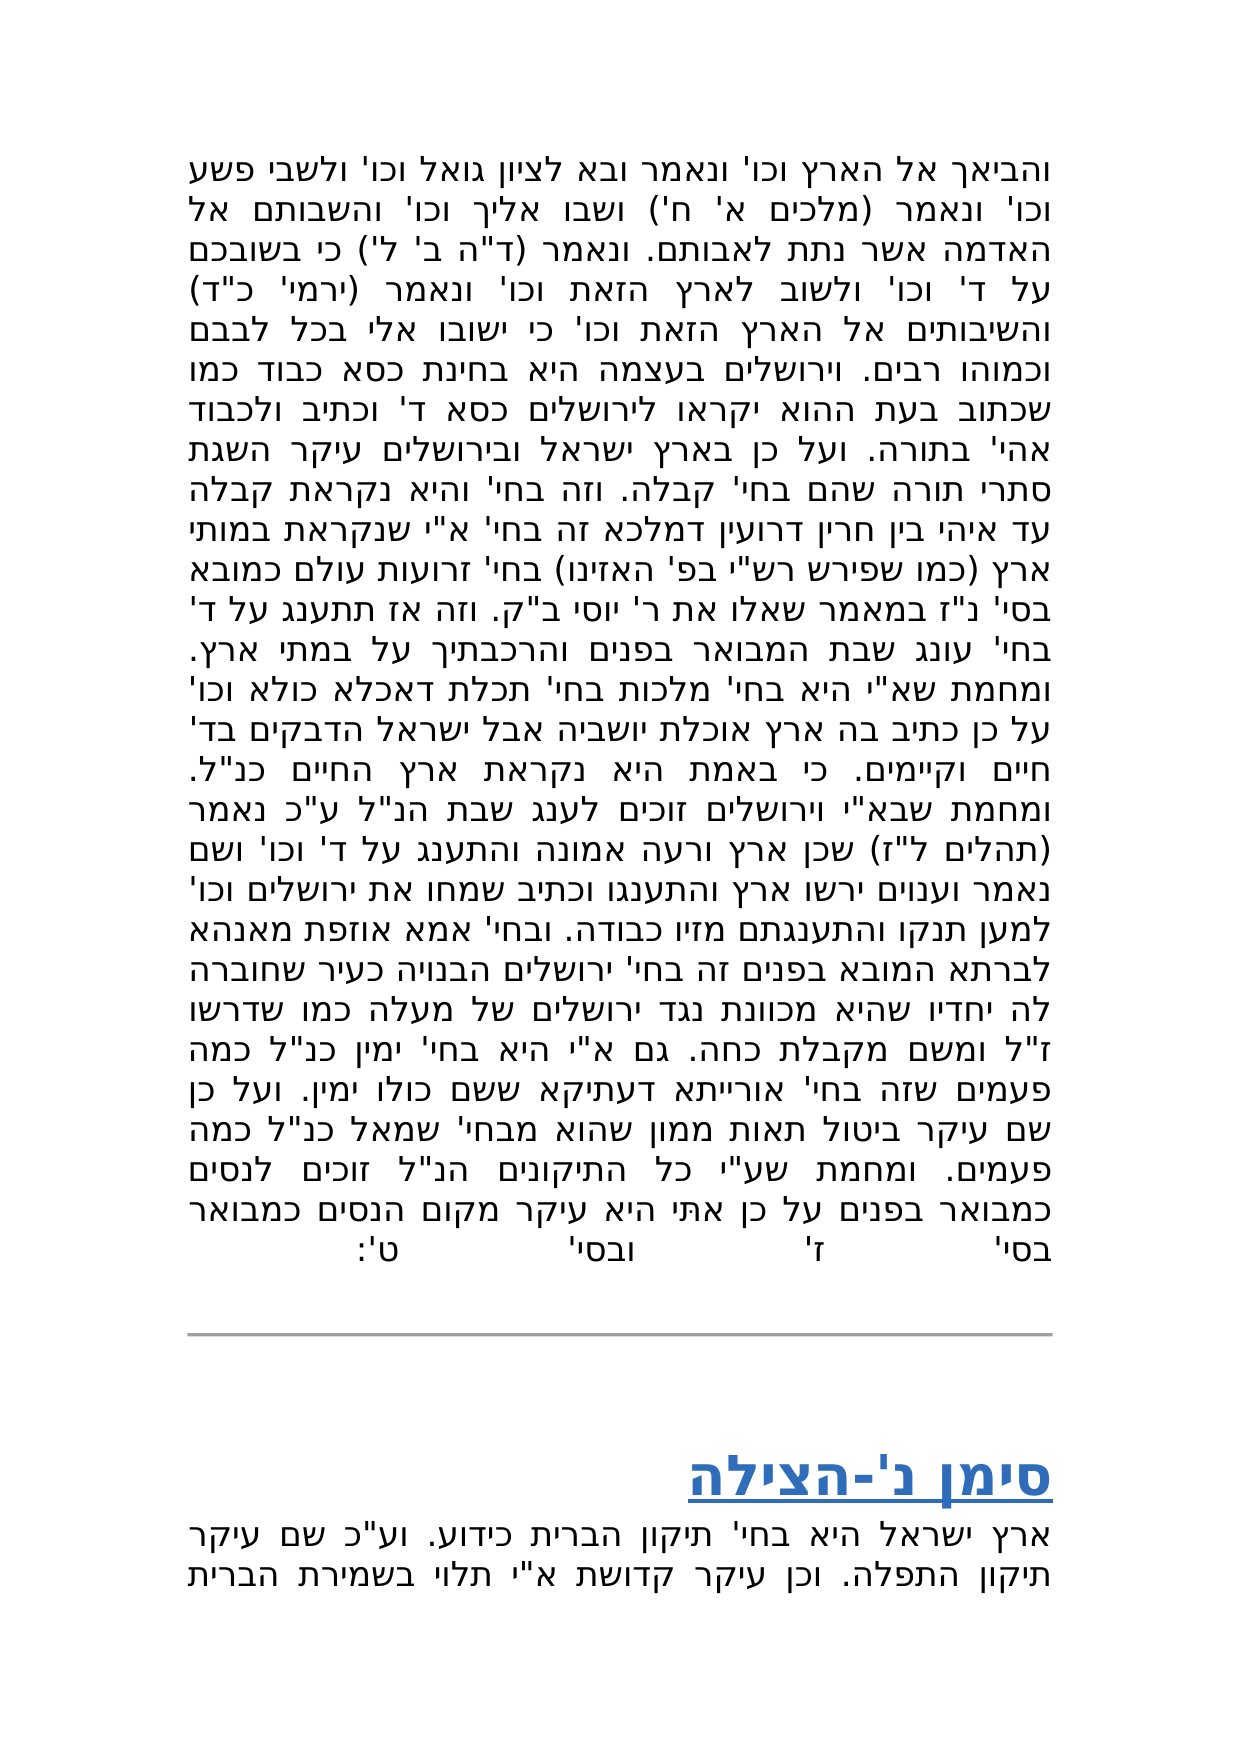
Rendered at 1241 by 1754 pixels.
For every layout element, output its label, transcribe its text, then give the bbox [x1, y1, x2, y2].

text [187, 150, 1053, 1299]
text סימן נ'-הצילה [187, 1444, 1053, 1509]
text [187, 1514, 1053, 1594]
